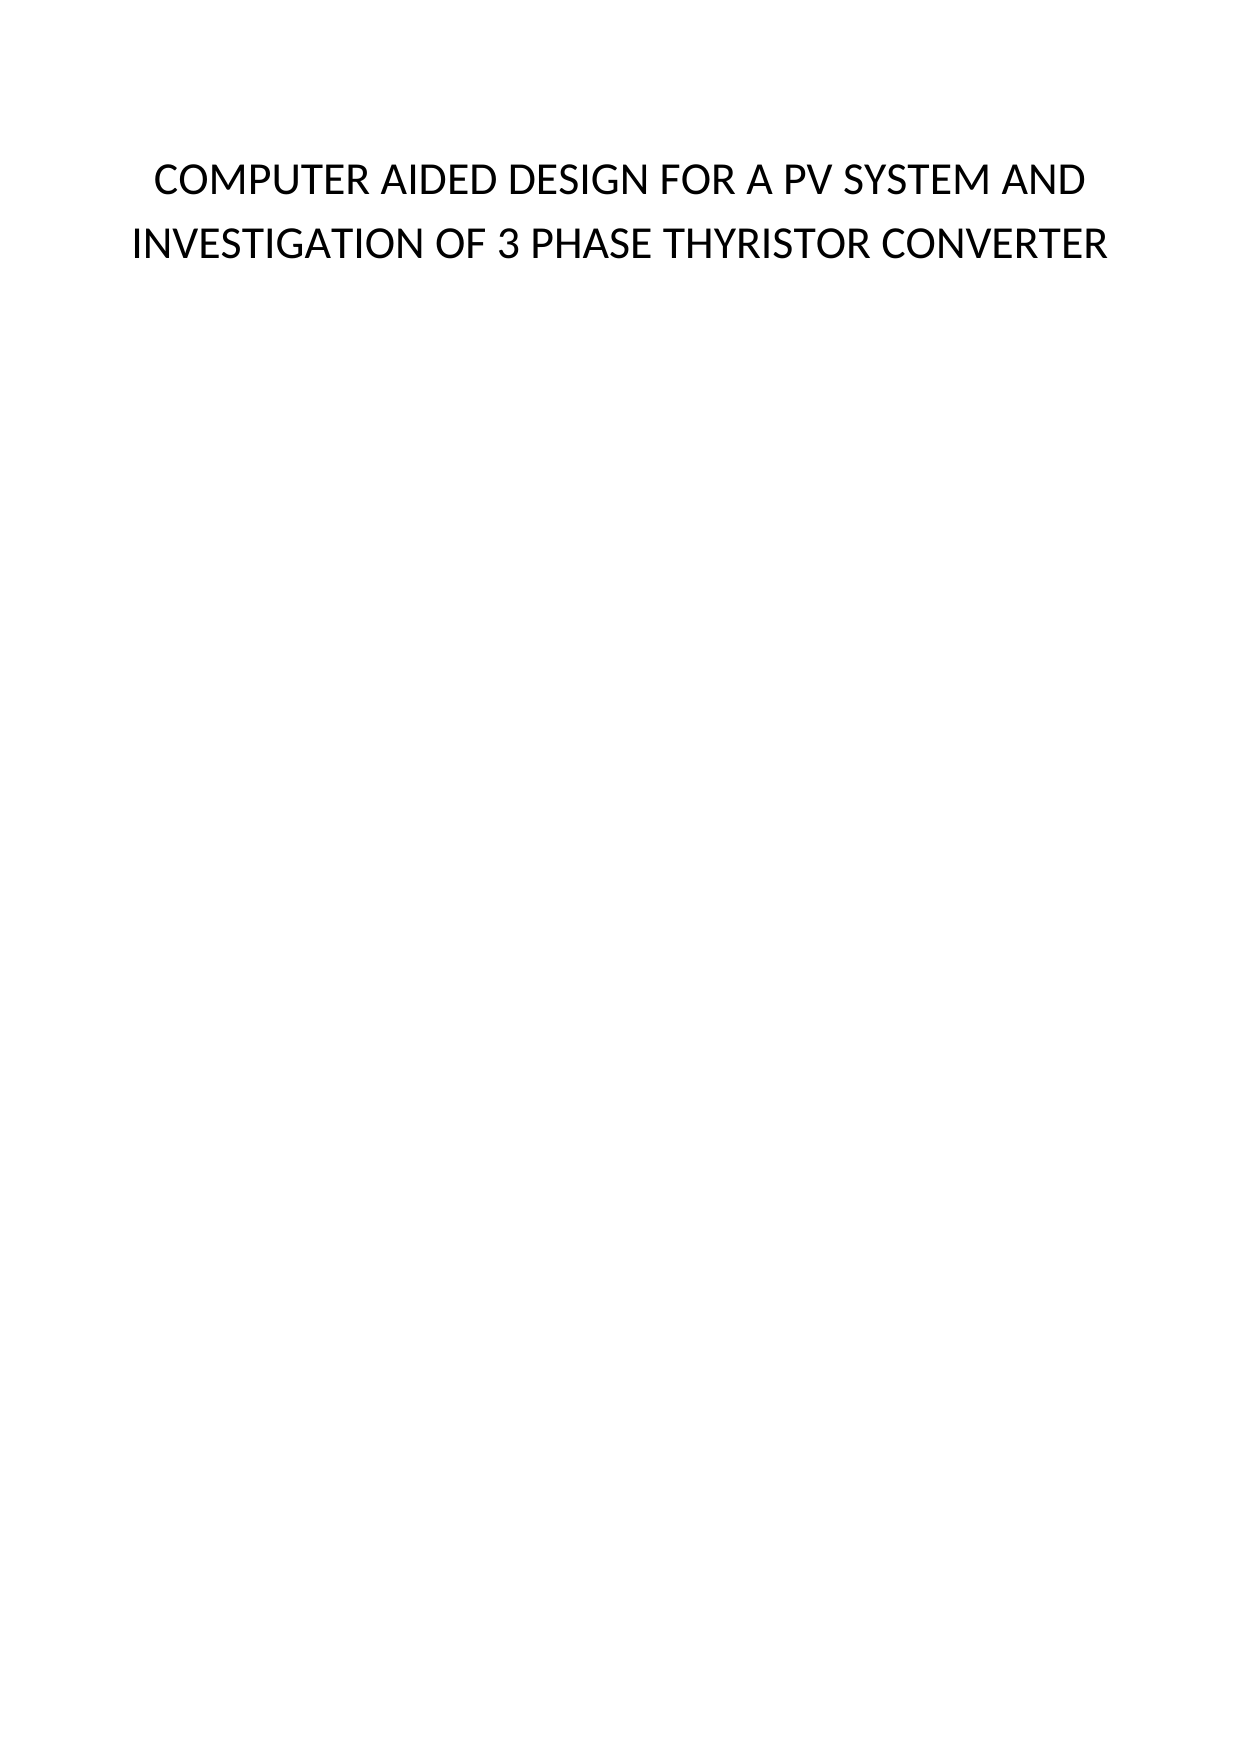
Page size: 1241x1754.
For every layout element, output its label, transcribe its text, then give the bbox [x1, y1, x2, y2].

text COMPUTER AIDED DESIGN FOR A PV SYSTEM AND INVESTIGATION OF 3 PHASE THYRISTOR CONVERTER [121, 150, 1120, 270]
